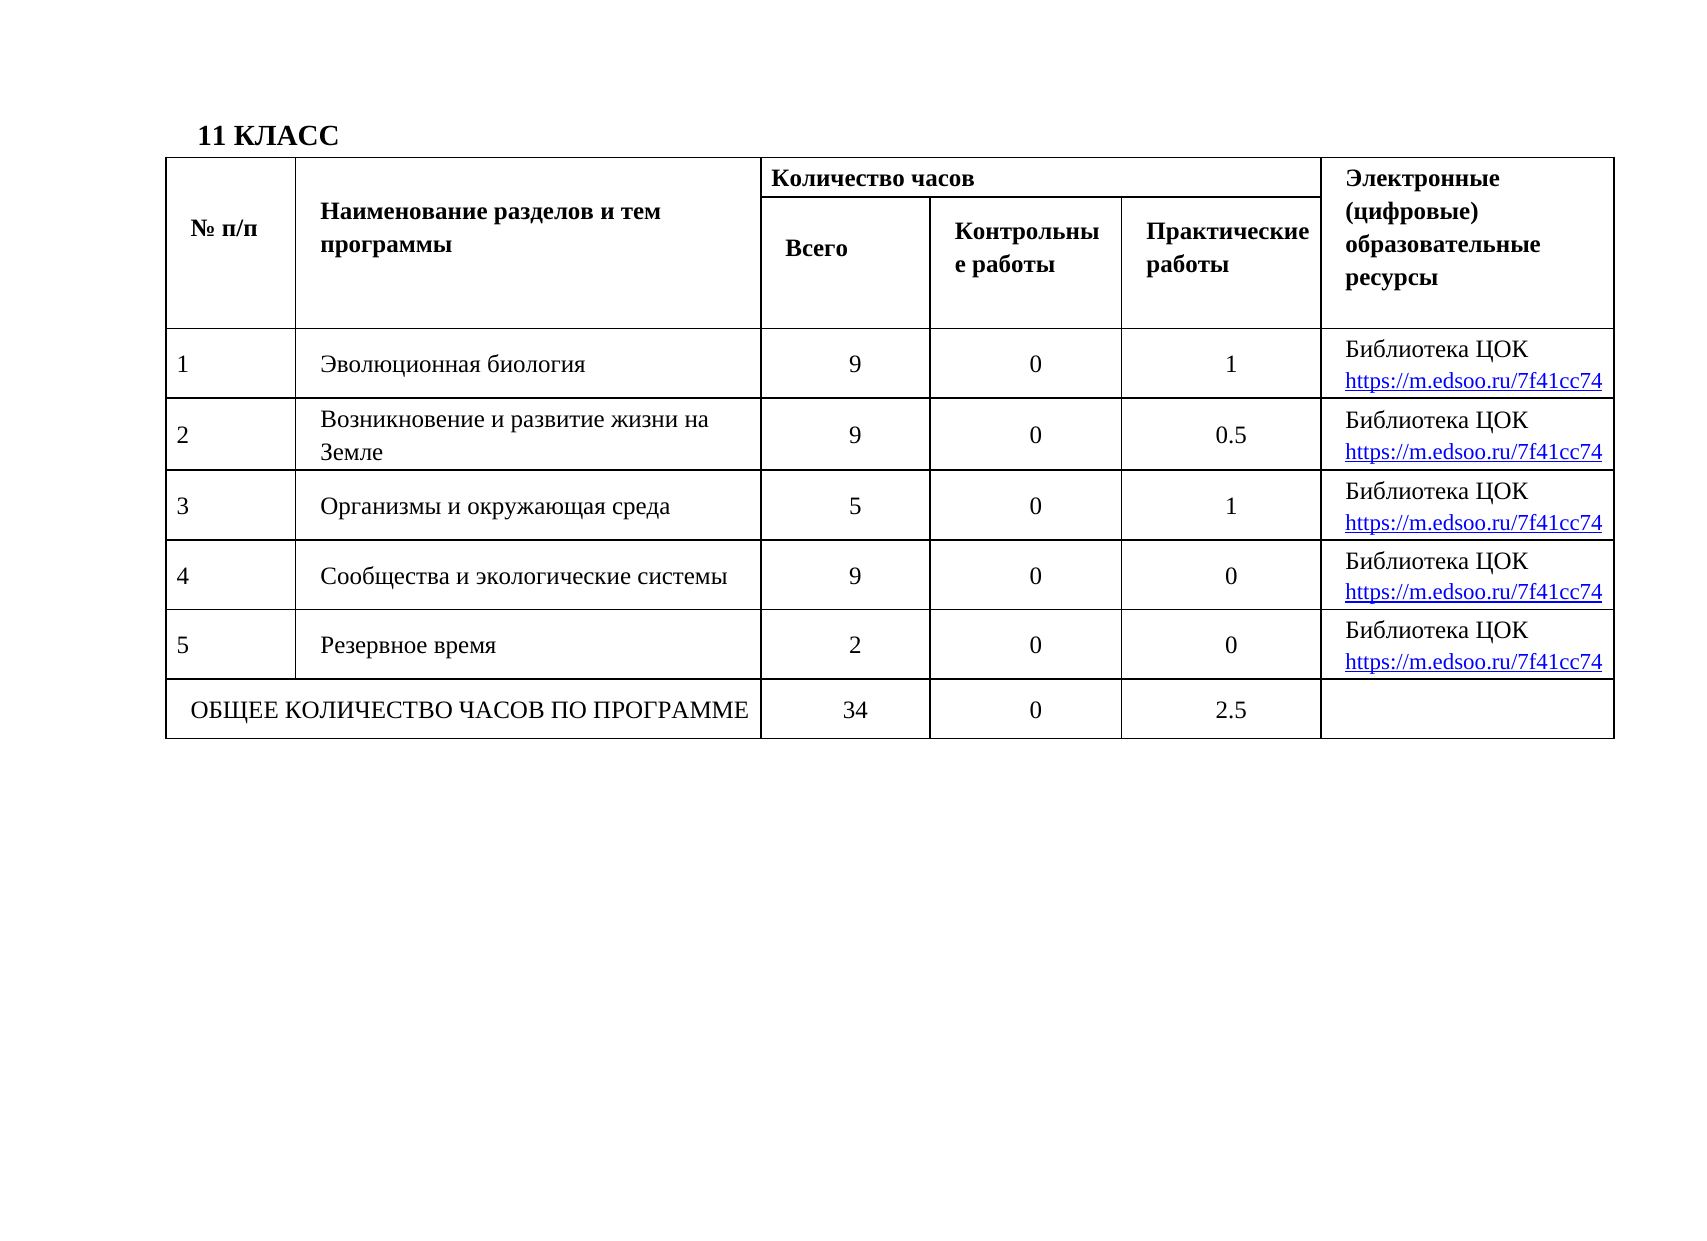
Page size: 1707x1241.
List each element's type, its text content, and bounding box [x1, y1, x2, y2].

table_cell 2 [167, 399, 295, 469]
table_cell 0 [931, 541, 1121, 608]
table_cell 9 [762, 541, 929, 608]
table_cell 0 [931, 471, 1121, 539]
table_header Наименование разделов и тем программы [296, 158, 760, 327]
table_cell 9 [762, 399, 929, 469]
table_cell 5 [167, 610, 295, 678]
table_cell Эволюционная биология [296, 329, 760, 397]
table_cell 3 [167, 471, 295, 539]
table_cell Организмы и окружающая среда [296, 471, 760, 539]
text 11 КЛАСС [190, 118, 1618, 152]
table_cell 0 [931, 399, 1121, 469]
table_cell 5 [762, 471, 929, 539]
table_cell Библиотека ЦОК https://m.edsoo.ru/7f41cc74 [1322, 471, 1613, 539]
table_header № п/п [167, 158, 295, 327]
table_cell 0.5 [1122, 399, 1320, 469]
table_cell Возникновение и развитие жизни на Земле [296, 399, 760, 469]
table_cell Библиотека ЦОК https://m.edsoo.ru/7f41cc74 [1322, 329, 1613, 397]
table_cell 0 [931, 329, 1121, 397]
table_cell Сообщества и экологические системы [296, 541, 760, 608]
table_header Электронные (цифровые) образовательные ресурсы [1322, 158, 1613, 327]
table_cell Резервное время [296, 610, 760, 678]
table_cell 0 [1122, 541, 1320, 608]
table_cell 0 [1122, 610, 1320, 678]
table_cell 2.5 [1122, 680, 1320, 738]
table_cell ОБЩЕЕ КОЛИЧЕСТВО ЧАСОВ ПО ПРОГРАММЕ [167, 680, 760, 738]
table_cell 34 [762, 680, 929, 738]
table_cell 0 [931, 680, 1121, 738]
table_cell 4 [167, 541, 295, 608]
table_cell 1 [167, 329, 295, 397]
table_cell Контрольные работы [931, 198, 1121, 327]
table_cell 1 [1122, 471, 1320, 539]
table_cell 2 [762, 610, 929, 678]
table_cell Всего [762, 198, 929, 327]
table_cell 0 [931, 610, 1121, 678]
table_cell Библиотека ЦОК https://m.edsoo.ru/7f41cc74 [1322, 399, 1613, 469]
table_header Количество часов [762, 158, 1320, 196]
table_cell Библиотека ЦОК https://m.edsoo.ru/7f41cc74 [1322, 610, 1613, 678]
table_cell 1 [1122, 329, 1320, 397]
table_cell [1322, 680, 1613, 738]
table_cell 9 [762, 329, 929, 397]
table_cell Библиотека ЦОК https://m.edsoo.ru/7f41cc74 [1322, 541, 1613, 608]
table_cell Практические работы [1122, 198, 1320, 327]
